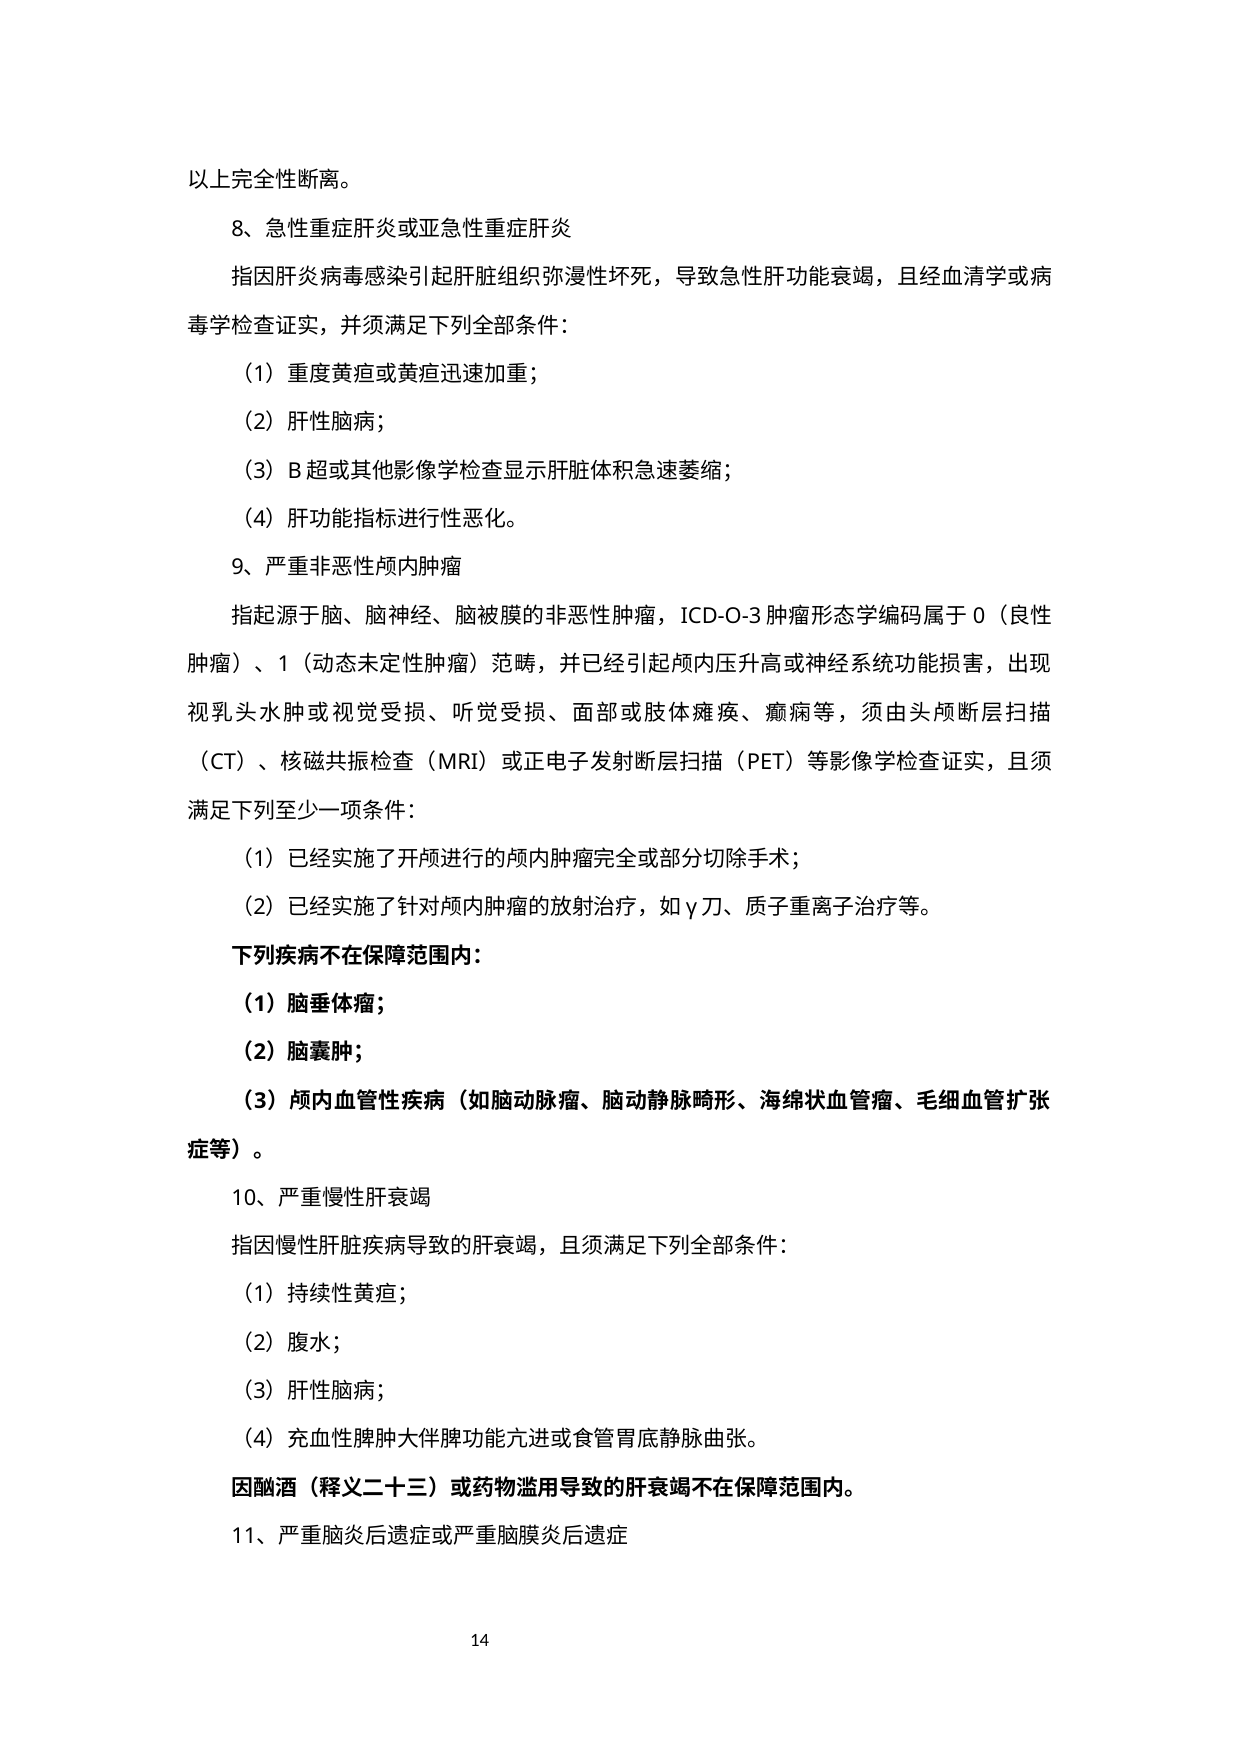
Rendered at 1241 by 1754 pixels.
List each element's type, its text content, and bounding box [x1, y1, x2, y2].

text （2）脑囊肿； [187, 1034, 1053, 1067]
text （3）B超或其他影像学检查显示肝脏体积急速萎缩； [187, 452, 1053, 485]
text （4）肝功能指标进行性恶化。 [187, 501, 1053, 533]
text 指因慢性肝脏疾病导致的肝衰竭，且须满足下列全部条件： [187, 1228, 1053, 1260]
text （2）已经实施了针对颅内肿瘤的放射治疗，如γ刀、质子重离子治疗等。 [187, 889, 1053, 922]
text （2）腹水； [187, 1324, 1053, 1357]
text （2）肝性脑病； [187, 404, 1053, 437]
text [187, 162, 1053, 194]
text 8、急性重症肝炎或亚急性重症肝炎 [187, 210, 1053, 243]
text 指起源于脑、脑神经、脑被膜的非恶性肿瘤，ICD-O-3肿瘤形态学编码属于0（良性肿瘤）、1（动态未定性肿瘤）范畴，并已经引起颅内压升高或神经系统功能损害，出现视乳头水肿或视觉受损、听觉受损、面部或肢体瘫痪、癫痫等，须由头颅断层扫描（CT）、核磁共振检查（MRI）或正电子发射断层扫描（PET）等影像学检查证实，且须满足下列至少一项条件： [187, 597, 1053, 825]
text （1）重度黄疸或黄疸迅速加重； [187, 356, 1053, 388]
text 9、严重非恶性颅内肿瘤 [187, 549, 1053, 582]
text 11、严重脑炎后遗症或严重脑膜炎后遗症 [187, 1518, 1053, 1550]
text （3）颅内血管性疾病（如脑动脉瘤、脑动静脉畸形、海绵状血管瘤、毛细血管扩张症等）。 [187, 1082, 1053, 1164]
text 指因肝炎病毒感染引起肝脏组织弥漫性坏死，导致急性肝功能衰竭，且经血清学或病毒学检查证实，并须满足下列全部条件： [187, 259, 1053, 340]
text （3）肝性脑病； [187, 1373, 1053, 1405]
text 下列疾病不在保障范围内： [187, 937, 1053, 970]
text （1）已经实施了开颅进行的颅内肿瘤完全或部分切除手术； [187, 841, 1053, 873]
text （4）充血性脾肿大伴脾功能亢进或食管胃底静脉曲张。 [187, 1421, 1053, 1454]
text （1）持续性黄疸； [187, 1276, 1053, 1309]
text （1）脑垂体瘤； [187, 986, 1053, 1018]
text 因酗酒（释义二十三）或药物滥用导致的肝衰竭不在保障范围内。 [187, 1469, 1053, 1502]
text 10、严重慢性肝衰竭 [187, 1179, 1053, 1212]
